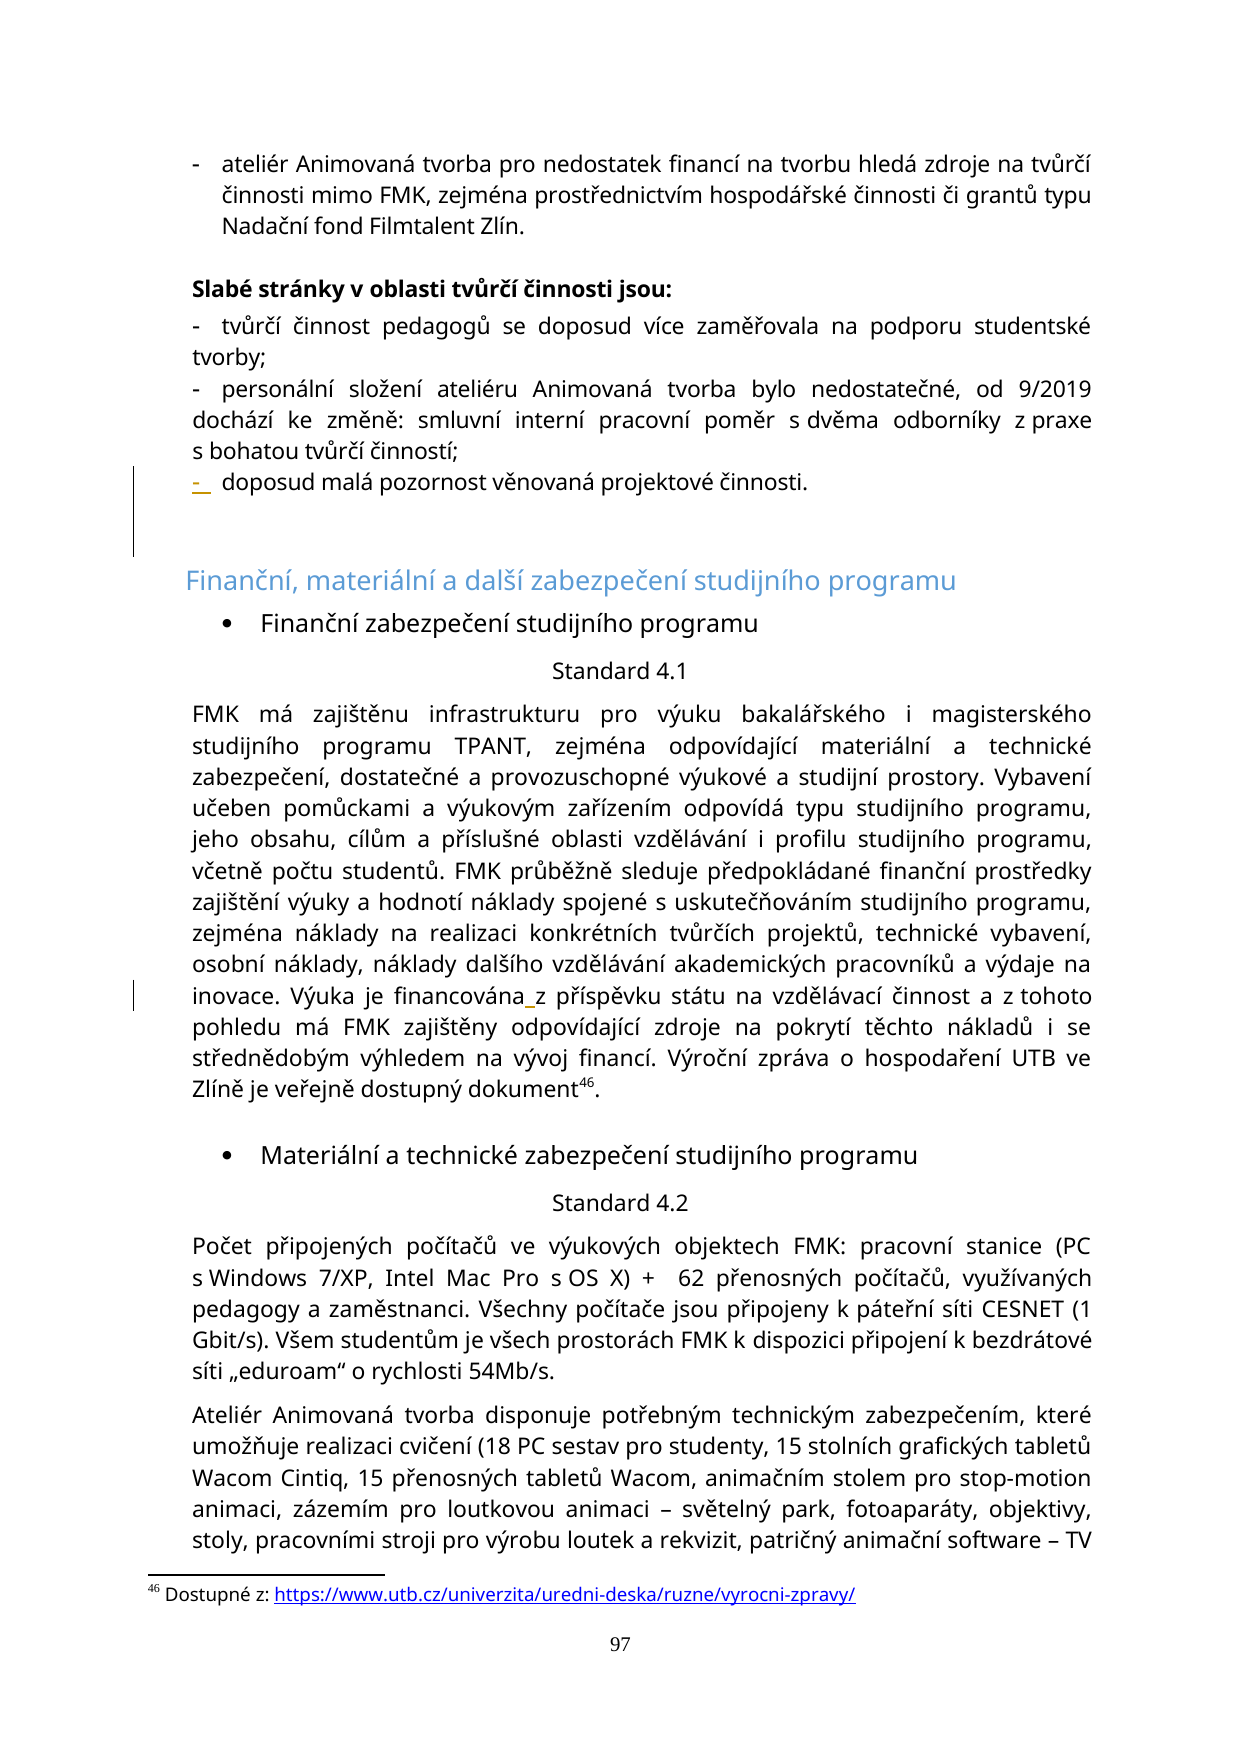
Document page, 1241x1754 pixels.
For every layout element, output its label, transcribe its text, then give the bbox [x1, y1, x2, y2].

text Standard 4.1 [148, 655, 1093, 686]
subtitle Finanční, materiální a další zabezpečení studijního programu [185, 561, 1093, 598]
text Standard 4.2 [148, 1187, 1093, 1218]
text FMK má zajištěnu infrastrukturu pro výuku bakalářského i magisterského studijního programu TPANT, zejména odpovídající materiální a technické zabezpečení, dostatečné a provozuschopné výukové a studijní prostory. Vybavení učeben pomůckami a výukovým zařízením odpovídá typu studijního programu, jeho obsahu, cílům a příslušné oblasti vzdělávání i profilu studijního programu, včetně počtu studentů. FMK průběžně sleduje předpokládané finanční prostředky zajištění výuky a hodnotí náklady spojené s uskutečňováním studijního programu, zejména náklady na realizaci konkrétních tvůrčích projektů, technické vybavení, osobní náklady, náklady dalšího vzdělávání akademických pracovníků a výdaje na inovace. Výuka je financovánaz příspěvku státu na vzdělávací činnost a z tohoto pohledu má FMK zajištěny odpovídající zdroje na pokrytí těchto nákladů i se střednědobým výhledem na vývoj financí. Výroční zpráva o hospodaření UTB ve Zlíně je veřejně dostupný dokument. [192, 698, 1093, 1105]
subtitle Materiální a technické zabezpečení studijního programu [223, 1137, 1093, 1171]
list ateliér Animovaná tvorba pro nedostatek financí na tvorbu hledá zdroje na tvůrčí činnosti mimo FMK, zejména prostřednictvím hospodářské činnosti či grantů typu Nadační fond Filmtalent Zlín. [192, 148, 1092, 241]
subtitle Finanční zabezpečení studijního programu [223, 605, 1093, 639]
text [192, 1399, 1093, 1555]
text Slabé stránky v oblasti tvůrčí činnosti jsou: [192, 273, 1092, 304]
list personální složení ateliéru Animovaná tvorba bylo nedostatečné, od 9/2019 dochází ke změně: smluvní interní pracovní poměr s dvěma odborníky z praxe s bohatou tvůrčí činností; [192, 373, 1092, 466]
text Počet připojených počítačů ve výukových objektech FMK: pracovní stanice (PC s Windows 7/XP, Intel Mac Pro s OS X) + 62 přenosných počítačů, využívaných pedagogy a zaměstnanci. Všechny počítače jsou připojeny k páteřní síti CESNET (1 Gbit/s). Všem studentům je všech prostorách FMK k dispozici připojení k bezdrátové síti „eduroam“ o rychlosti 54Mb/s. [192, 1230, 1093, 1387]
list doposud malá pozornost věnovaná projektové činnosti. [192, 466, 1092, 498]
list tvůrčí činnost pedagogů se doposud více zaměřovala na podporu studentské tvorby; [192, 310, 1092, 373]
